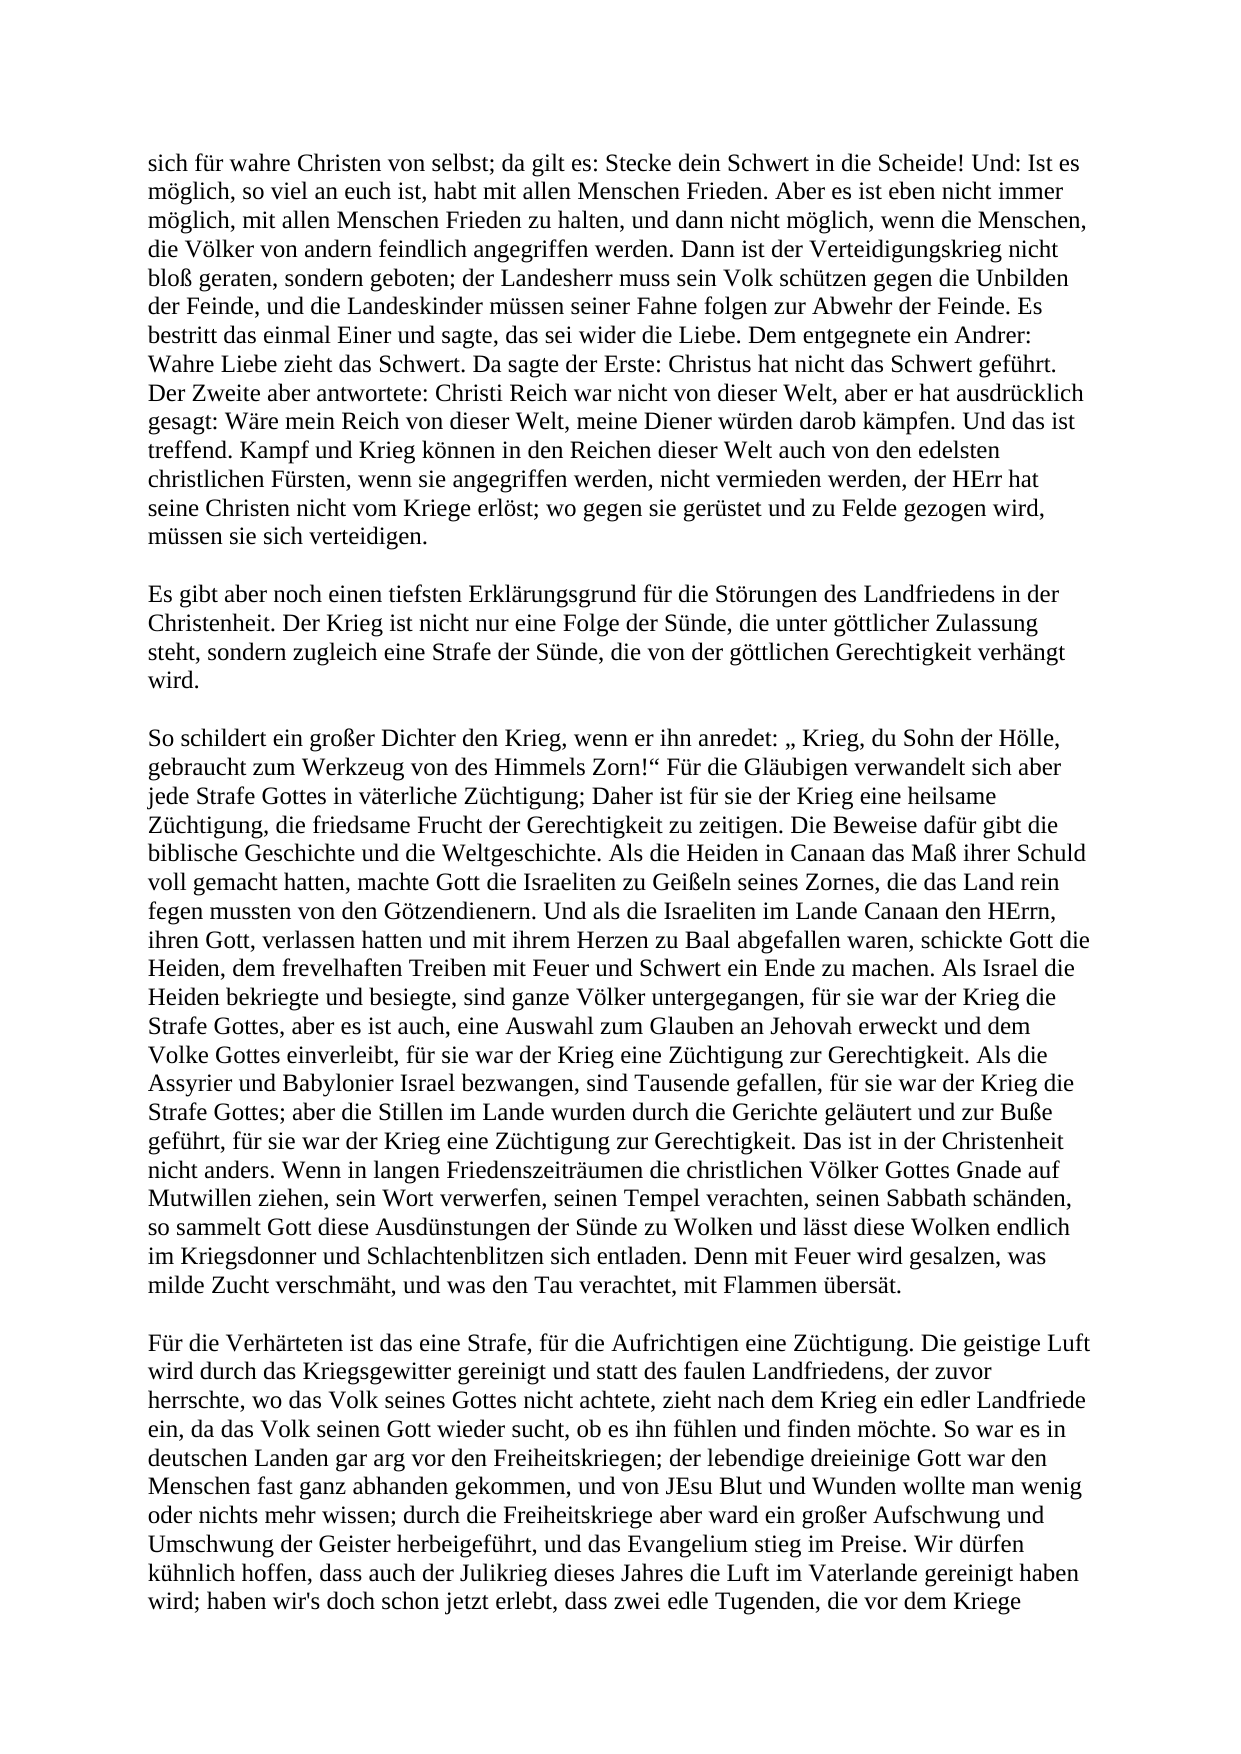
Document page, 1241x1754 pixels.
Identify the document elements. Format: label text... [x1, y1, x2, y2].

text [148, 1328, 1093, 1615]
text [148, 148, 1093, 550]
text So schildert ein großer Dichter den Krieg, wenn er ihn anredet: „ Krieg, du Sohn der Hölle, gebraucht zum Werkzeug von des Himmels Zorn!“ Für die Gläubigen verwandelt sich aber jede Strafe Gottes in väterliche Züchtigung; Daher ist für sie der Krieg eine heilsame Züchtigung, die friedsame Frucht der Gerechtigkeit zu zeitigen. Die Beweise dafür gibt die biblische Geschichte und die Weltgeschichte. Als die Heiden in Canaan das Maß ihrer Schuld voll gemacht hatten, machte Gott die Israeliten zu Geißeln seines Zornes, die das Land rein fegen mussten von den Götzendienern. Und als die Israeliten im Lande Canaan den HErrn, ihren Gott, verlassen hatten und mit ihrem Herzen zu Baal abgefallen waren, schickte Gott die Heiden, dem frevelhaften Treiben mit Feuer und Schwert ein Ende zu machen. Als Israel die Heiden bekriegte und besiegte, sind ganze Völker untergegangen, für sie war der Krieg die Strafe Gottes, aber es ist auch, eine Auswahl zum Glauben an Jehovah erweckt und dem Volke Gottes einverleibt, für sie war der Krieg eine Züchtigung zur Gerechtigkeit. Als die Assyrier und Babylonier Israel bezwangen, sind Tausende gefallen, für sie war der Krieg die Strafe Gottes; aber die Stillen im Lande wurden durch die Gerichte geläutert und zur Buße geführt, für sie war der Krieg eine Züchtigung zur Gerechtigkeit. Das ist in der Christenheit nicht anders. Wenn in langen Friedenszeiträumen die christlichen Völker Gottes Gnade auf Mutwillen ziehen, sein Wort verwerfen, seinen Tempel verachten, seinen Sabbath schänden, so sammelt Gott diese Ausdünstungen der Sünde zu Wolken und lässt diese Wolken endlich im Kriegsdonner und Schlachtenblitzen sich entladen. Denn mit Feuer wird gesalzen, was milde Zucht verschmäht, und was den Tau verachtet, mit Flammen übersät. [148, 723, 1093, 1298]
text Es gibt aber noch einen tiefsten Erklärungsgrund für die Störungen des Landfriedens in der Christenheit. Der Krieg ist nicht nur eine Folge der Sünde, die unter göttlicher Zulassung steht, sondern zugleich eine Strafe der Sünde, die von der göttlichen Gerechtigkeit verhängt wird. [148, 579, 1093, 694]
